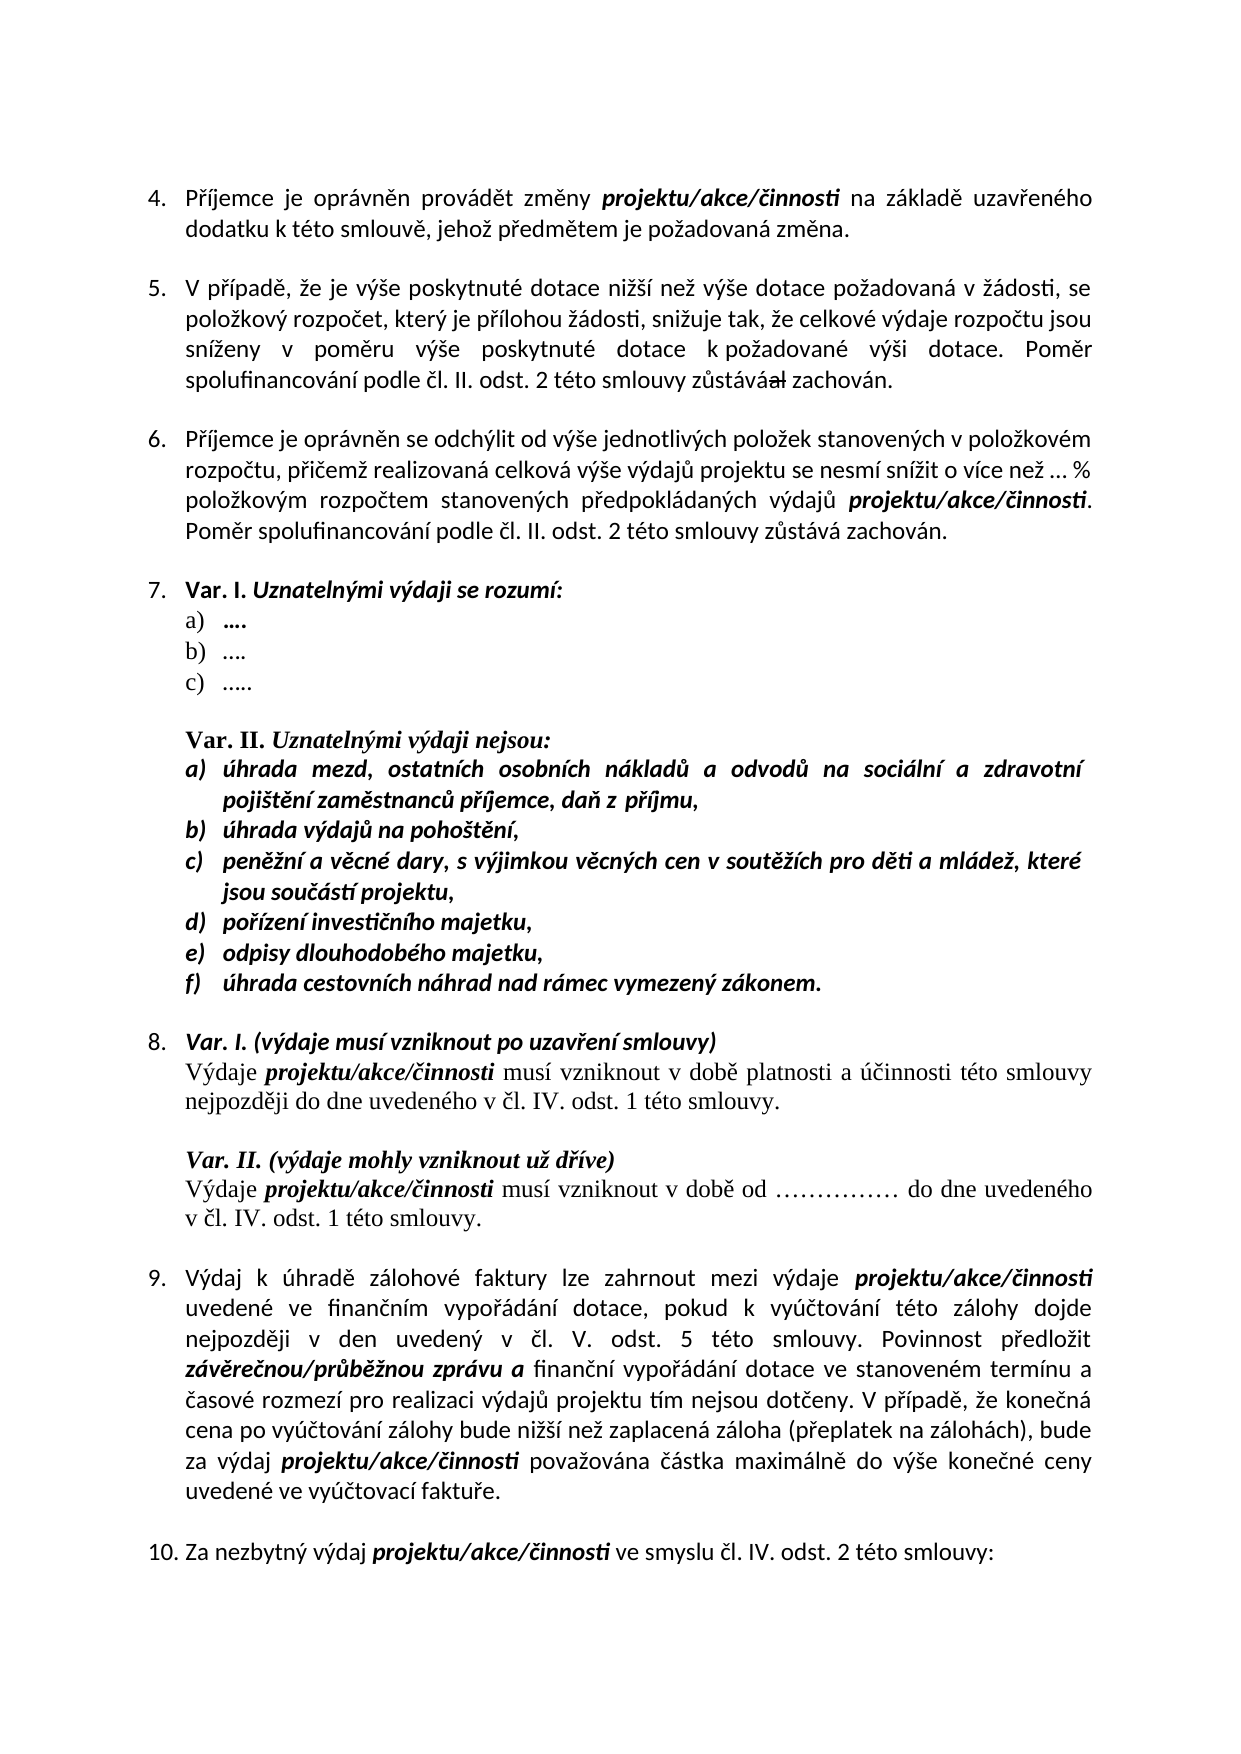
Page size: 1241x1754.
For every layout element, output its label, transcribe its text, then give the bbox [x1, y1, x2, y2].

list 5. V případě, že je výše poskytnuté dotace nižší než výše dotace požadovaná v žádosti, se položkový rozpočet, který je přílohou žádosti, snižuje tak, že celkové výdaje rozpočtu jsou sníženy v poměru výše poskytnuté dotace k požadované výši dotace. Poměr spolufinancování podle čl. II. odst. 2 této smlouvy zůstáváal zachován. [148, 272, 1093, 394]
list a) úhrada mezd, ostatních osobních nákladů a odvodů na sociální a zdravotní pojištění zaměstnanců příjemce, daň z příjmu, [185, 754, 1085, 815]
list 4. Příjemce je oprávněn provádět změny projektu/akce/činnosti na základě uzavřeného dodatku k této smlouvě, jehož předmětem je požadovaná změna. [148, 183, 1093, 244]
list c) ….. [185, 666, 1085, 696]
list 6. Příjemce je oprávněn se odchýlit od výše jednotlivých položek stanovených v položkovém rozpočtu, přičemž realizovaná celková výše výdajů projektu se nesmí snížit o více než … % položkovým rozpočtem stanovených předpokládaných výdajů projektu/akce/činnosti. Poměr spolufinancování podle čl. II. odst. 2 této smlouvy zůstává zachován. [148, 423, 1093, 545]
text Var. II. (výdaje mohly vzniknout už dříve) [185, 1145, 1093, 1174]
list a) …. [185, 604, 1085, 635]
list 8. Var. I. (výdaje musí vzniknout po uzavření smlouvy) [148, 1027, 1093, 1057]
list e) odpisy dlouhodobého majetku, [185, 937, 1085, 967]
list 9. Výdaj k úhradě zálohové faktury lze zahrnout mezi výdaje projektu/akce/činnosti uvedené ve finančním vypořádání dotace, pokud k vyúčtování této zálohy dojde nejpozději v den uvedený v čl. V. odst. 5 této smlouvy. Povinnost předložit závěrečnou/průběžnou zprávu a finanční vypořádání dotace ve stanoveném termínu a časové rozmezí pro realizaci výdajů projektu tím nejsou dotčeny. V případě, že konečná cena po vyúčtování zálohy bude nižší než zaplacená záloha (přeplatek na zálohách), bude za výdaj projektu/akce/činnosti považována částka maximálně do výše konečné ceny uvedené ve vyúčtovací faktuře. [148, 1262, 1093, 1506]
list b) úhrada výdajů na pohoštění, [185, 815, 1085, 845]
text Výdaje projektu/akce/činnosti musí vzniknout v době platnosti a účinnosti této smlouvy nejpozději do dne uvedeného v čl. IV. odst. 1 této smlouvy. [185, 1057, 1093, 1114]
list d) pořízení investičního majetku, [185, 906, 1085, 937]
text Var. II. Uznatelnými výdaji nejsou: [148, 725, 1085, 754]
text Výdaje projektu/akce/činnosti musí vzniknout v době od …………… do dne uvedeného v čl. IV. odst. 1 této smlouvy. [185, 1174, 1093, 1231]
list 10. Za nezbytný výdaj projektu/akce/činnosti ve smyslu čl. IV. odst. 2 této smlouvy: [148, 1537, 1093, 1567]
list c) peněžní a věcné dary, s výjimkou věcných cen v soutěžích pro děti a mládež, které jsou součástí projektu, [185, 845, 1085, 906]
list f) úhrada cestovních náhrad nad rámec vymezený zákonem. [185, 967, 1085, 998]
list 7. Var. I. Uznatelnými výdaji se rozumí: [148, 574, 1085, 604]
list b) …. [185, 635, 1085, 666]
